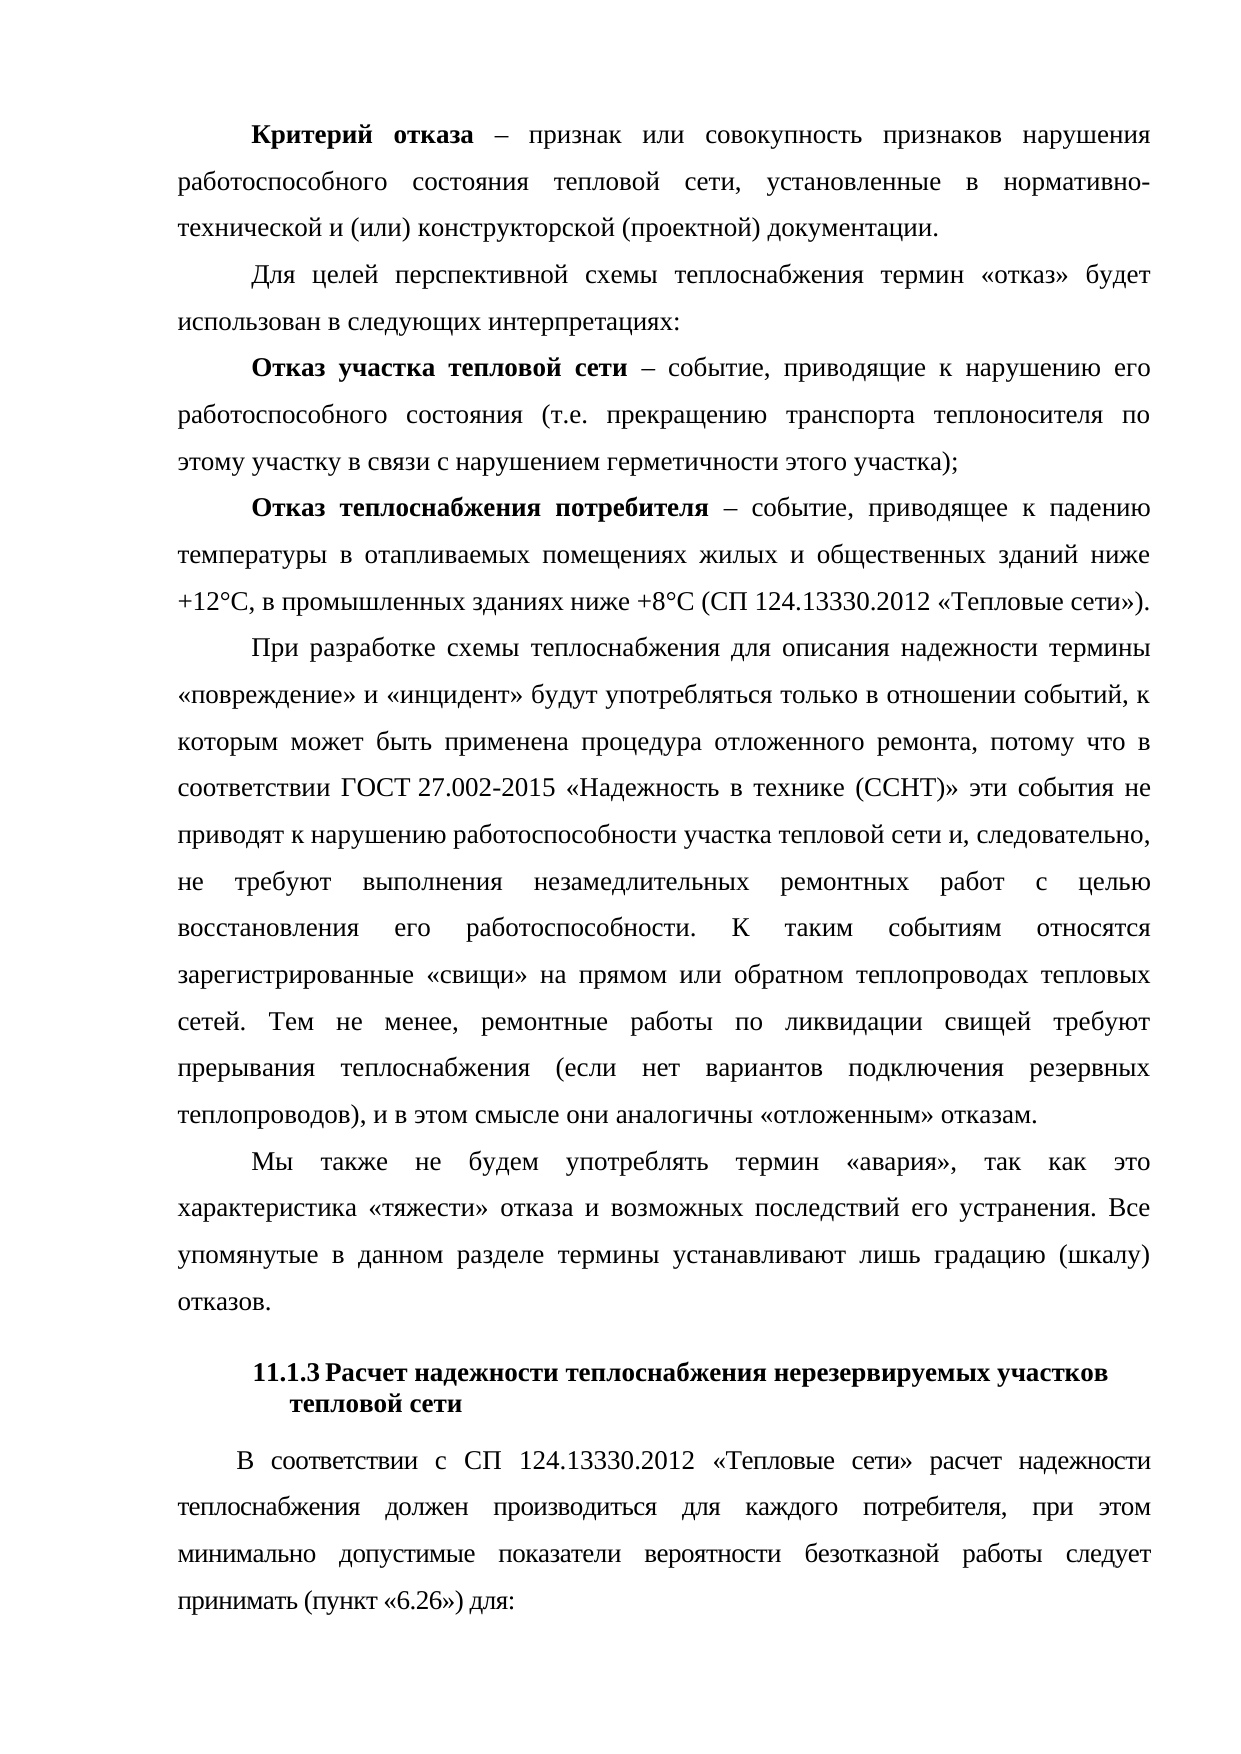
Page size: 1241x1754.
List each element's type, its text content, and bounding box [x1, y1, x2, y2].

subtitle Расчет надежности теплоснабжения нерезервируемых участков тепловой сети [252, 1356, 1152, 1419]
text Отказ участка тепловой сети – событие, приводящие к нарушению его работоспособного состояния (т.е. прекращению транспорта теплоносителя по этому участку в связи с нарушением герметичности этого участка); [177, 351, 1152, 476]
text Для целей перспективной схемы теплоснабжения термин «отказ» будет использован в следующих интерпретациях: [177, 258, 1152, 336]
text Отказ теплоснабжения потребителя – событие, приводящее к падению температуры в отапливаемых помещениях жилых и общественных зданий ниже +12°С, в промышленных зданиях ниже +8°С (СП 124.13330.2012 «Тепловые сети»). [177, 491, 1152, 616]
text В соответствии с СП 124.13330.2012 «Тепловые сети» расчет надежности теплоснабжения должен производиться для каждого потребителя, при этом минимально допустимые показатели вероятности безотказной работы следует принимать (пункт «6.26») для: [177, 1444, 1152, 1615]
text При разработке схемы теплоснабжения для описания надежности термины «повреждение» и «инцидент» будут употребляться только в отношении событий, к которым может быть применена процедура отложенного ремонта, потому что в соответствии ГОСТ 27.002-2015 «Надежность в технике (ССНТ)» эти события не приводят к нарушению работоспособности участка тепловой сети и, следовательно, не требуют выполнения незамедлительных ремонтных работ с целью восстановления его работоспособности. К таким событиям относятся зарегистрированные «свищи» на прямом или обратном теплопроводах тепловых сетей. Тем не менее, ремонтные работы по ликвидации свищей требуют прерывания теплоснабжения (если нет вариантов подключения резервных теплопроводов), и в этом смысле они аналогичны «отложенным» отказам. [177, 631, 1152, 1129]
text Мы также не будем употреблять термин «авария», так как это характеристика «тяжести» отказа и возможных последствий его устранения. Все упомянутые в данном разделе термины устанавливают лишь градацию (шкалу) отказов. [177, 1145, 1152, 1316]
text Критерий отказа – признак или совокупность признаков нарушения работоспособного состояния тепловой сети, установленные в нормативно-технической и (или) конструкторской (проектной) документации. [177, 118, 1152, 243]
